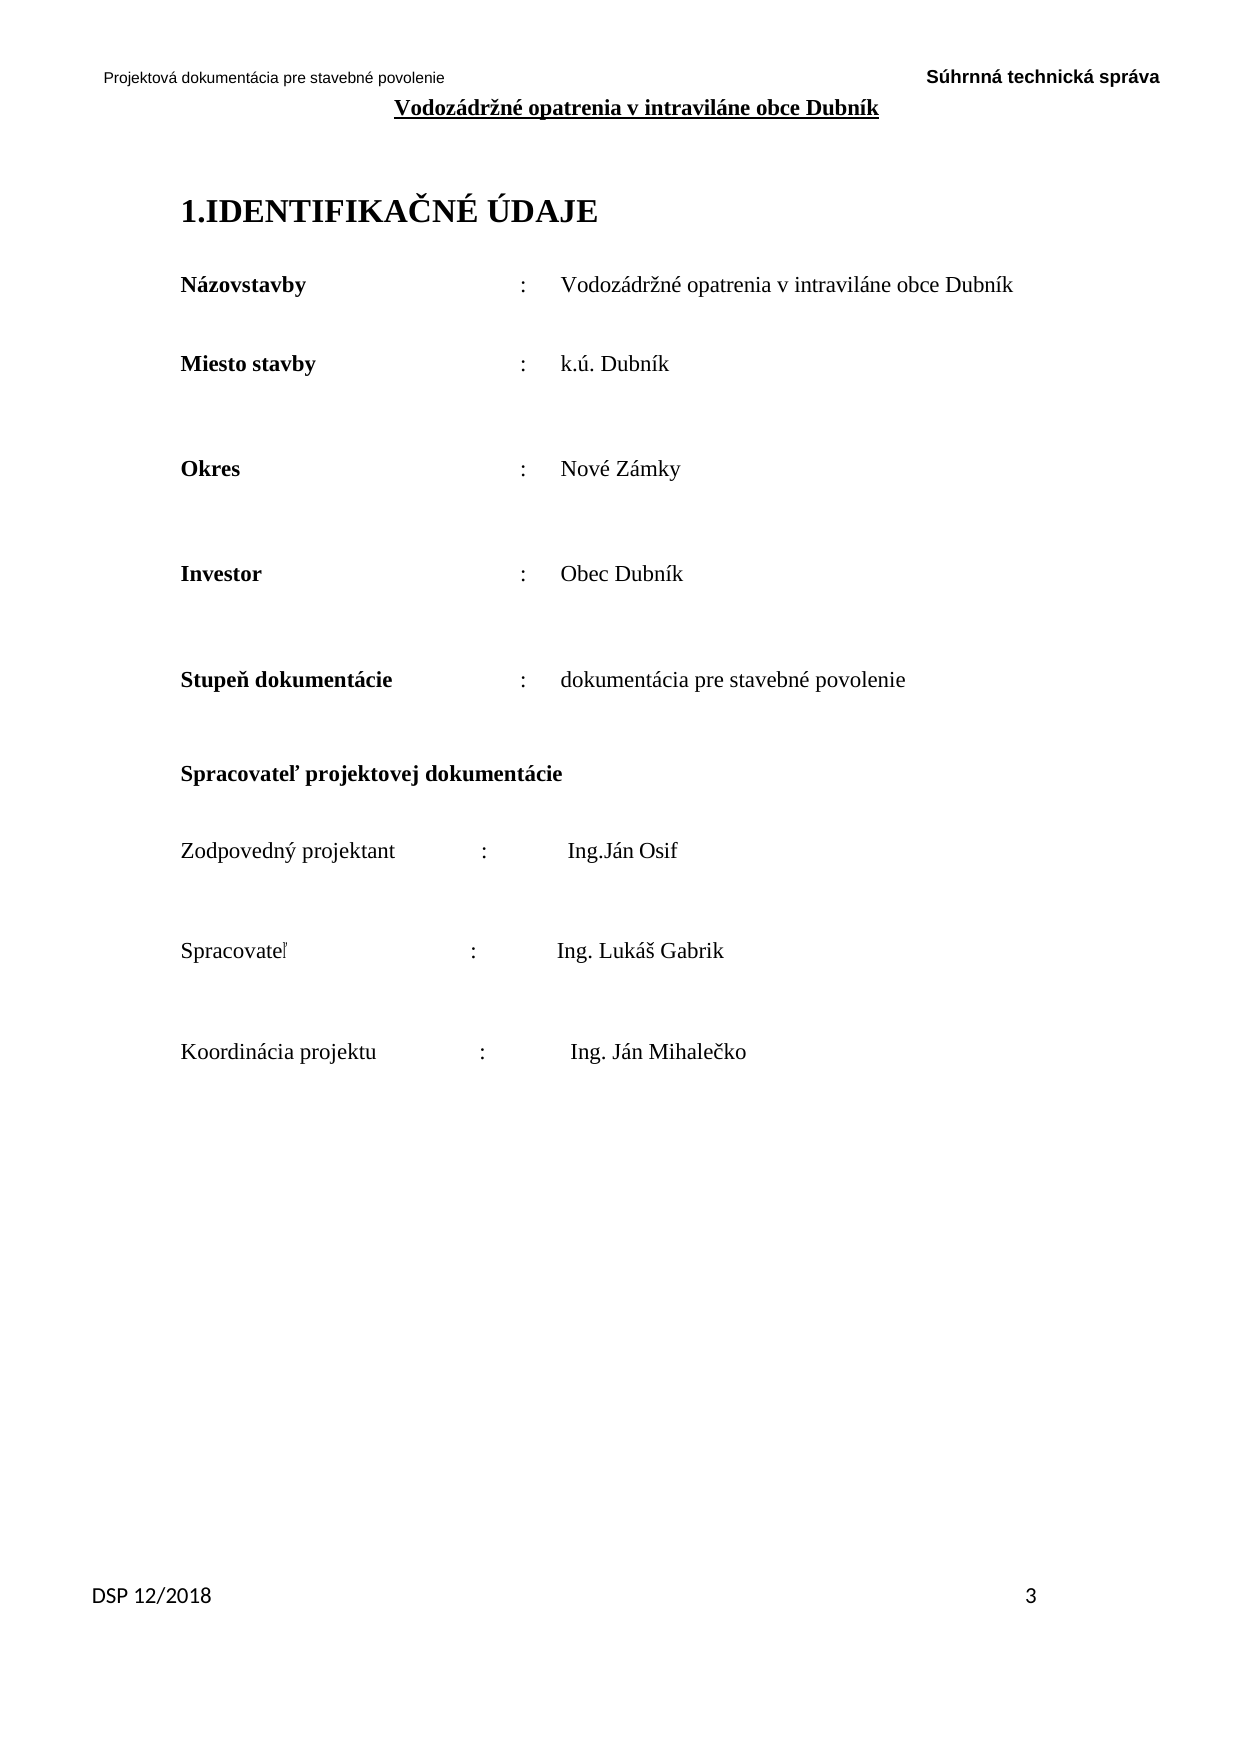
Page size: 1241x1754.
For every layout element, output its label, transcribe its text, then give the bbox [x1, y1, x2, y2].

text Názovstavby : Vodozádržné opatrenia v intraviláne obce Dubník [180, 271, 1167, 297]
text Zodpovedný projektant : Ing.Ján Osif [92, 813, 1141, 863]
text Miesto stavby : k.ú. Dubník [180, 350, 1167, 376]
text Okres : Nové Zámky [180, 455, 1167, 481]
text Stupeň dokumentácie : dokumentácia pre stavebné povolenie [180, 666, 1167, 692]
subtitle 1.IDENTIFIKAČNÉ ÚDAJE [92, 192, 1165, 230]
text Spracovateľ projektovej dokumentácie [92, 760, 1167, 787]
text Investor : Obec Dubník [180, 561, 1167, 587]
text Spracovateľ : Ing. Lukáš Gabrik [92, 914, 1141, 964]
text Koordinácia projektu : Ing. Ján Mihalečko [92, 1014, 1141, 1064]
